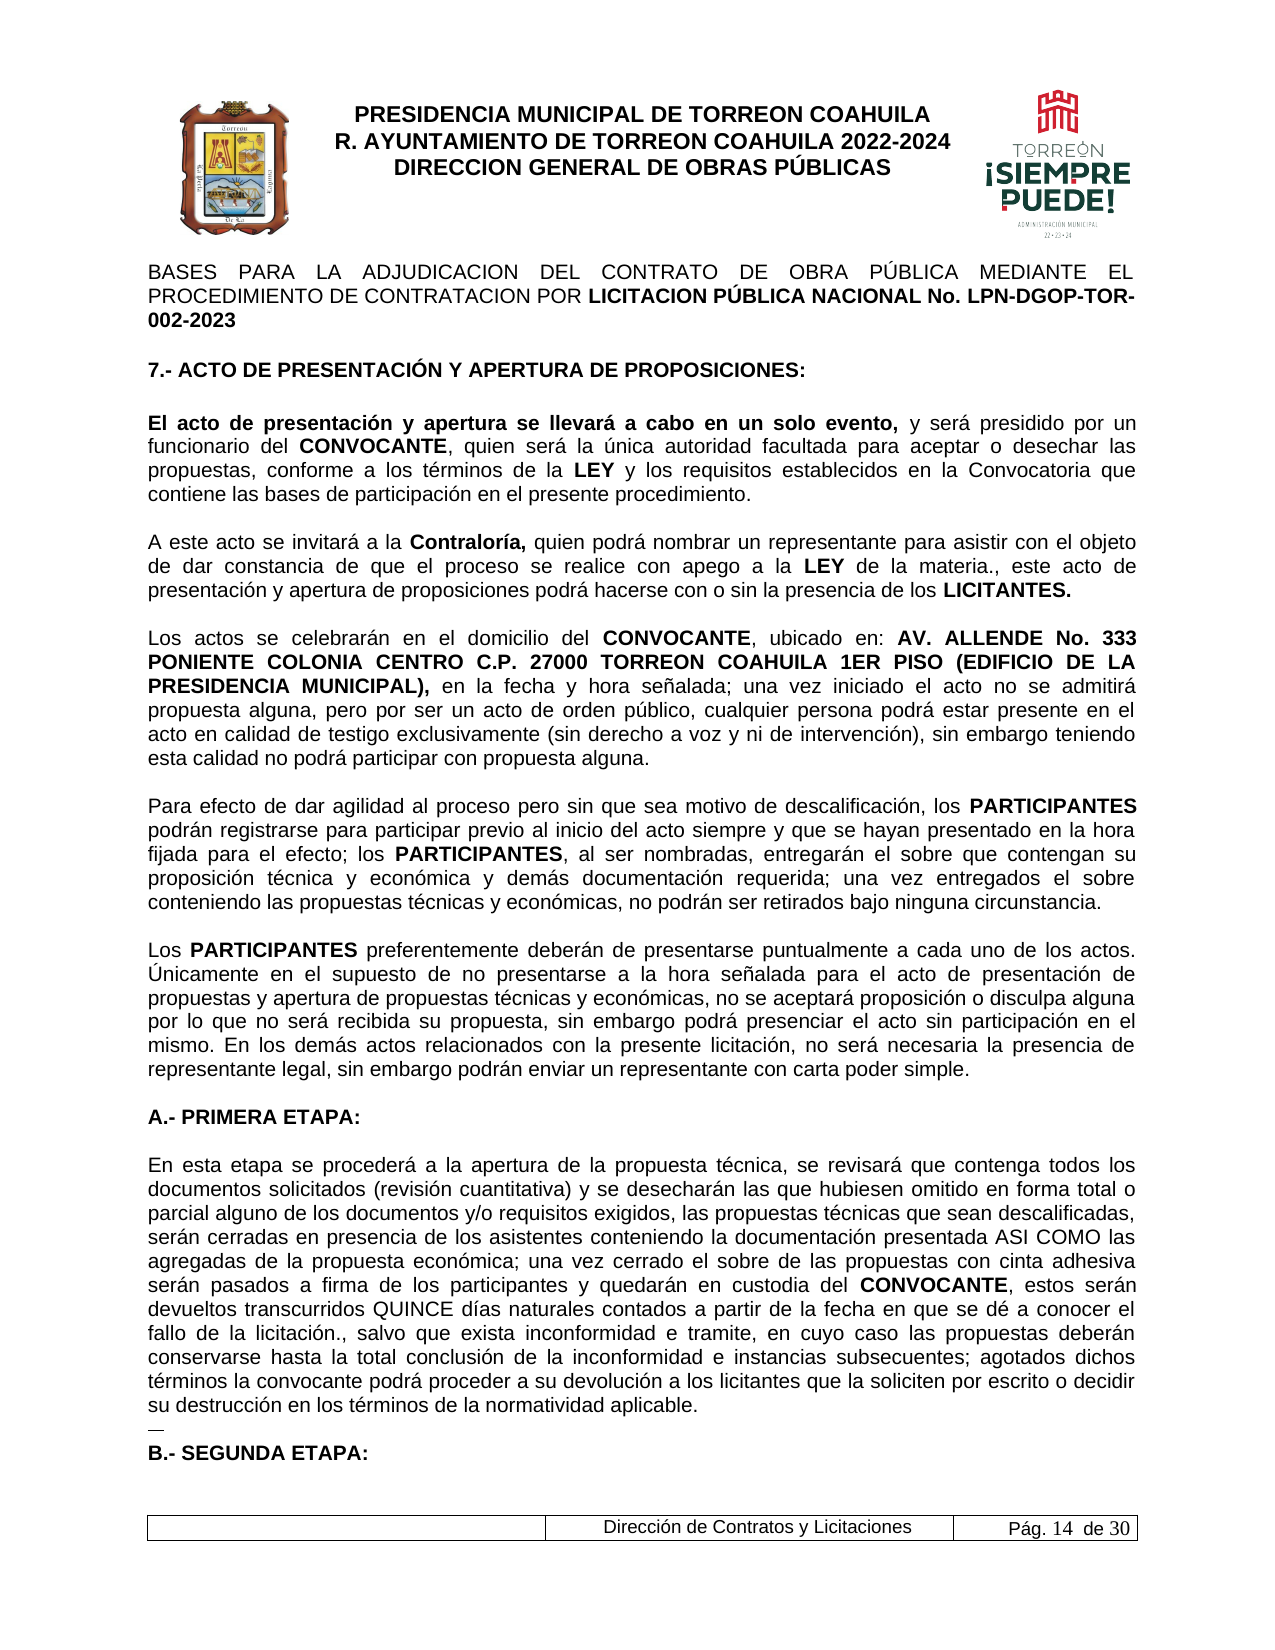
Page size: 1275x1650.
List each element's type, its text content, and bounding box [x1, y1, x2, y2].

text B.- SEGUNDA ETAPA: [148, 1441, 1137, 1465]
subtitle Los PARTICIPANTES preferentemente deberán de presentarse puntualmente a cada uno de los actos. Únicamente en el supuesto de no presentarse a la hora señalada para el acto de presentación de propuestas y apertura de propuestas técnicas y económicas, no se aceptará proposición o disculpa alguna por lo que no será recibida su propuesta, sin embargo podrá presenciar el acto sin participación en el mismo. En los demás actos relacionados con la presente licitación, no será necesaria la presencia de representante legal, sin embargo podrán enviar un representante con carta poder simple. [148, 937, 1137, 1081]
text En esta etapa se procederá a la apertura de la propuesta técnica, se revisará que contenga todos los documentos solicitados (revisión cuantitativa) y se desecharán las que hubiesen omitido en forma total o parcial alguno de los documentos y/o requisitos exigidos, las propuestas técnicas que sean descalificadas, serán cerradas en presencia de los asistentes conteniendo la documentación presentada ASI COMO las agregadas de la propuesta económica; una vez cerrado el sobre de las propuestas con cinta adhesiva serán pasados a firma de los participantes y quedarán en custodia del CONVOCANTE, estos serán devueltos transcurridos QUINCE días naturales contados a partir de la fecha en que se dé a conocer el fallo de la licitación., salvo que exista inconformidad e tramite, en cuyo caso las propuestas deberán conservarse hasta la total conclusión de la inconformidad e instancias subsecuentes; agotados dichos términos la convocante podrá proceder a su devolución a los licitantes que la soliciten por escrito o decidir su destrucción en los términos de la normatividad aplicable. [148, 1153, 1137, 1417]
text El acto de presentación y apertura se llevará a cabo en un solo evento, y será presidido por un funcionario del CONVOCANTE, quien será la única autoridad facultada para aceptar o desechar las propuestas, conforme a los términos de la LEY y los requisitos establecidos en la Convocatoria que contiene las bases de participación en el presente procedimiento. [148, 410, 1137, 506]
text Para efecto de dar agilidad al proceso pero sin que sea motivo de descalificación, los PARTICIPANTES podrán registrarse para participar previo al inicio del acto siempre y que se hayan presentado en la hora fijada para el efecto; los PARTICIPANTES, al ser nombradas, entregarán el sobre que contengan su proposición técnica y económica y demás documentación requerida; una vez entregados el sobre conteniendo las propuestas técnicas y económicas, no podrán ser retirados bajo ninguna circunstancia. [148, 794, 1137, 913]
picture [179, 101, 289, 235]
text A este acto se invitará a la Contraloría, quien podrá nombrar un representante para asistir con el objeto de dar constancia de que el proceso se realice con apego a la LEY de la materia., este acto de presentación y apertura de proposiciones podrá hacerse con o sin la presencia de los LICITANTES. [148, 530, 1137, 602]
text Los actos se celebrarán en el domicilio del CONVOCANTE, ubicado en: AV. ALLENDE No. 333 PONIENTE COLONIA CENTRO C.P. 27000 TORREON COAHUILA 1ER PISO (EDIFICIO DE LA PRESIDENCIA MUNICIPAL), en la fecha y hora señalada; una vez iniciado el acto no se admitirá propuesta alguna, pero por ser un acto de orden público, cualquier persona podrá estar presente en el acto en calidad de testigo exclusivamente (sin derecho a voz y ni de intervención), sin embargo teniendo esta calidad no podrá participar con propuesta alguna. [148, 626, 1137, 770]
picture [946, 45, 1170, 282]
text A.- PRIMERA ETAPA: [148, 1105, 1137, 1129]
text 7.- ACTO DE PRESENTACIÓN Y APERTURA DE PROPOSICIONES: [148, 358, 1137, 382]
